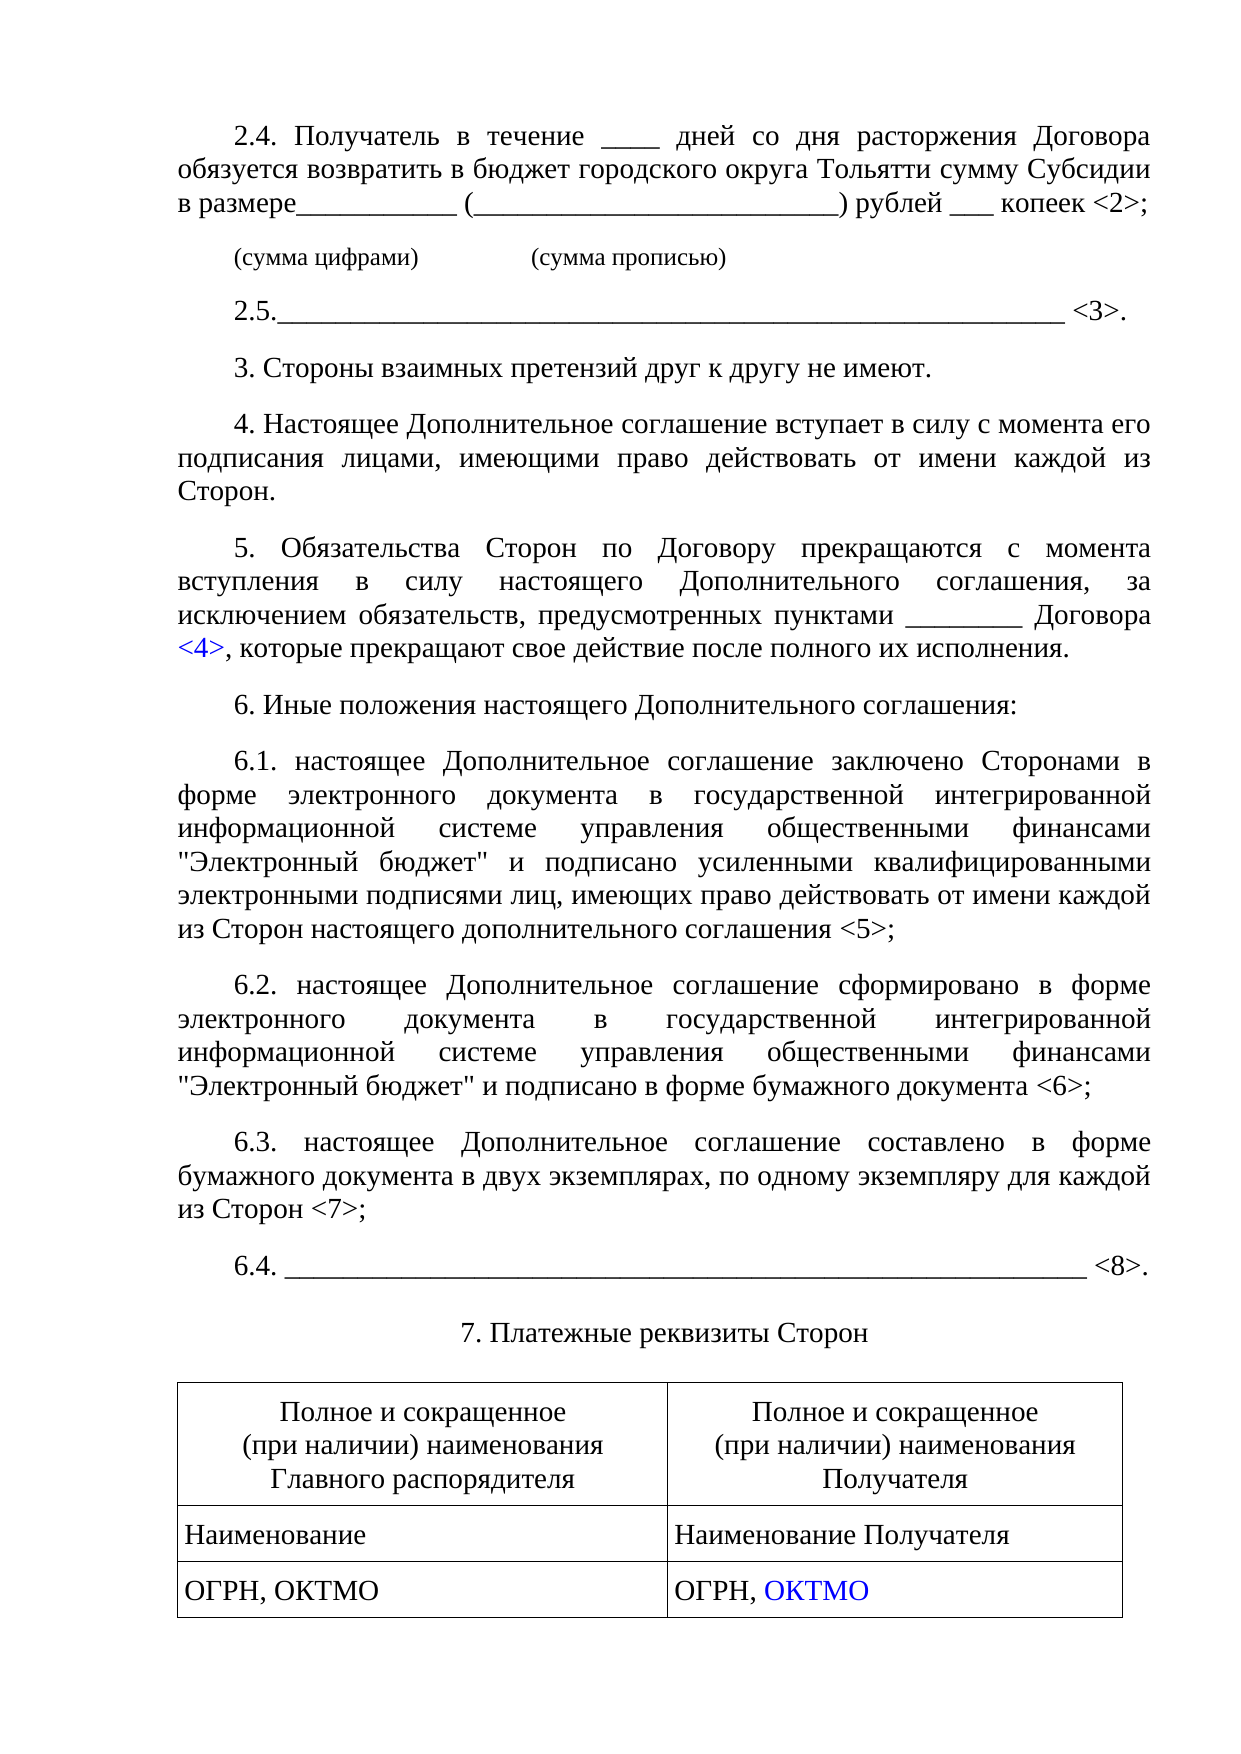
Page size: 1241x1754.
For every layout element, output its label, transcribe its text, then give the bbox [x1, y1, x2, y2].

text 4. Настоящее Дополнительное соглашение вступает в силу с момента его подписания лицами, имеющими право действовать от имени каждой из Сторон. [177, 406, 1152, 507]
text 3. Стороны взаимных претензий друг к другу не имеют. [177, 350, 1152, 383]
table_cell Наименование Получателя [668, 1506, 1122, 1561]
text 2.5.______________________________________________________ <3>. [177, 293, 1152, 327]
text (сумма цифрами) (сумма прописью) [177, 242, 1152, 270]
text 7. Платежные реквизиты Сторон [177, 1315, 1152, 1349]
text 5. Обязательства Сторон по Договору прекращаются с момента вступления в силу настоящего Дополнительного соглашения, за исключением обязательств, предусмотренных пунктами ________ Договора <4>, которые прекращают свое действие после полного их исполнения. [177, 530, 1152, 664]
text 6.4. _______________________________________________________ <8>. [177, 1248, 1152, 1282]
text 6.1. настоящее Дополнительное соглашение заключено Сторонами в форме электронного документа в государственной интегрированной информационной системе управления общественными финансами "Электронный бюджет" и подписано усиленными квалифицированными электронными подписями лиц, имеющих право действовать от имени каждой из Сторон настоящего дополнительного соглашения <5>; [177, 743, 1152, 944]
text 6.2. настоящее Дополнительное соглашение сформировано в форме электронного документа в государственной интегрированной информационной системе управления общественными финансами "Электронный бюджет" и подписано в форме бумажного документа <6>; [177, 967, 1152, 1102]
text 6.3. настоящее Дополнительное соглашение составлено в форме бумажного документа в двух экземплярах, по одному экземпляру для каждой из Сторон <7>; [177, 1124, 1152, 1225]
text 2.4. Получатель в течение ____ дней со дня расторжения Договора обязуется возвратить в бюджет городского округа Тольятти сумму Субсидии в размере___________ (_________________________) рублей ___ копеек <2>; [177, 118, 1152, 219]
table_header Полное и сокращенное (при наличии) наименования Главного распорядителя [178, 1383, 667, 1505]
table_cell ОГРН, ОКТМО [178, 1562, 667, 1617]
table_header Полное и сокращенное (при наличии) наименования Получателя [668, 1383, 1122, 1505]
text 6. Иные положения настоящего Дополнительного соглашения: [177, 687, 1152, 720]
table_cell Наименование [178, 1506, 667, 1561]
table_cell ОГРН, ОКТМО [668, 1562, 1122, 1617]
